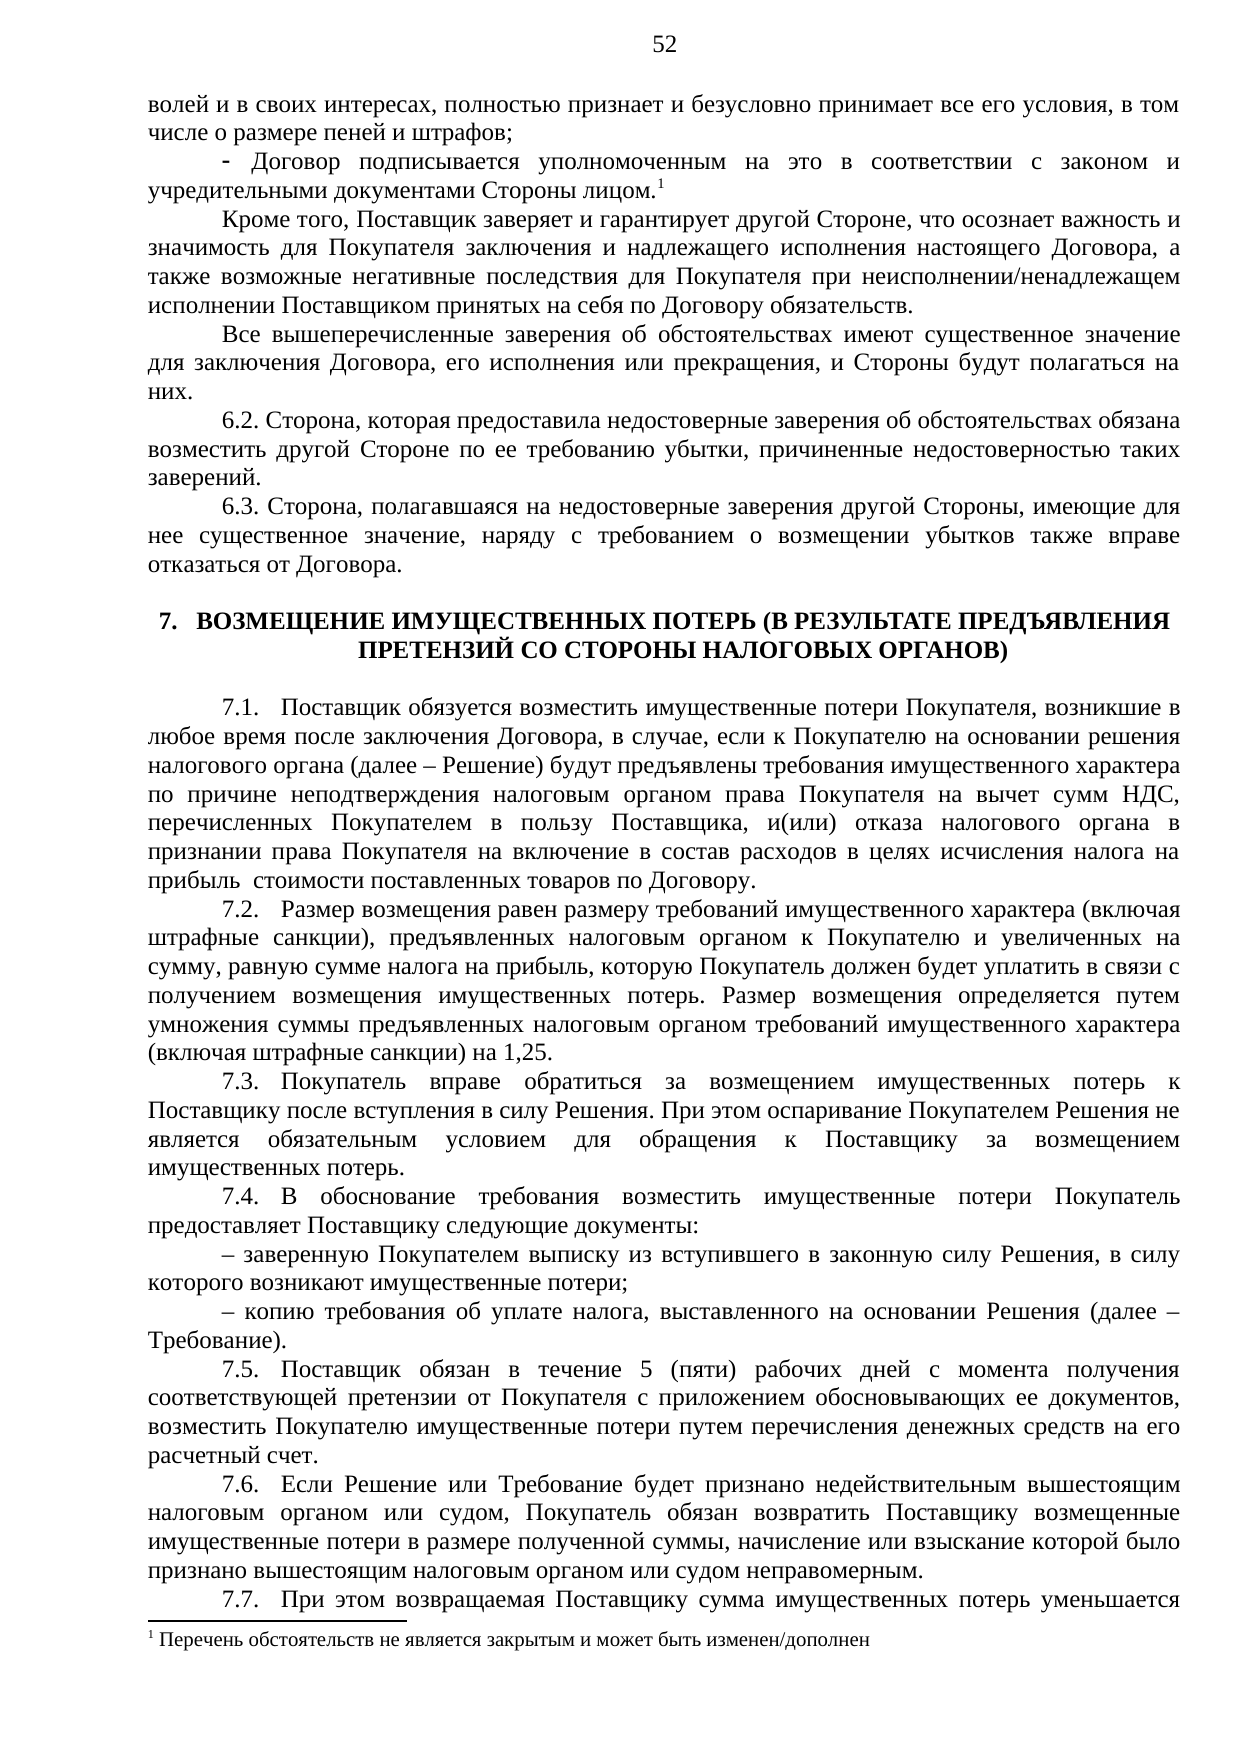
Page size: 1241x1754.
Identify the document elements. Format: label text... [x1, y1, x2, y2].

list Договор подписывается уполномоченным на это в соответствии с законом и учредительными документами Стороны лицом. [148, 146, 1181, 204]
text Кроме того, Поставщик заверяет и гарантирует другой Стороне, что осознает важность и значимость для Покупателя заключения и надлежащего исполнения настоящего Договора, а также возможные негативные последствия для Покупателя при неисполнении/ненадлежащем исполнении Поставщиком принятых на себя по Договору обязательств. [148, 204, 1181, 319]
list Размер возмещения равен размеру требований имущественного характера (включая штрафные санкции), предъявленных налоговым органом к Покупателю и увеличенных на сумму, равную сумме налога на прибыль, которую Покупатель должен будет уплатить в связи с получением возмещения имущественных потерь. Размер возмещения определяется путем умножения суммы предъявленных налоговым органом требований имущественного характера (включая штрафные санкции) на 1,25. [148, 894, 1181, 1066]
text 6.3. Сторона, полагавшаяся на недостоверные заверения другой Стороны, имеющие для нее существенное значение, наряду с требованием о возмещении убытков также вправе отказаться от Договора. [148, 491, 1181, 577]
list Поставщик обязан в течение 5 (пяти) рабочих дней с момента получения соответствующей претензии от Покупателя с приложением обосновывающих ее документов, возместить Покупателю имущественные потери путем перечисления денежных средств на его расчетный счет. [148, 1354, 1181, 1469]
list Если Решение или Требование будет признано недействительным вышестоящим налоговым органом или судом, Покупатель обязан возвратить Поставщику возмещенные имущественные потери в размере полученной суммы, начисление или взыскание которой было признано вышестоящим налоговым органом или судом неправомерным. [148, 1469, 1181, 1584]
list Покупатель вправе обратиться за возмещением имущественных потерь к Поставщику после вступления в силу Решения. При этом оспаривание Покупателем Решения не является обязательным условием для обращения к Поставщику за возмещением имущественных потерь. [148, 1066, 1181, 1181]
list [148, 89, 1181, 146]
list Поставщик обязуется возместить имущественные потери Покупателя, возникшие в любое время после заключения Договора, в случае, если к Покупателю на основании решения налогового органа (далее – Решение) будут предъявлены требования имущественного характера по причине неподтверждения налоговым органом права Покупателя на вычет сумм НДС, перечисленных Покупателем в пользу Поставщика, и(или) отказа налогового органа в признании права Покупателя на включение в состав расходов в целях исчисления налога на прибыль стоимости поставленных товаров по Договору. [148, 692, 1181, 894]
text – копию требования об уплате налога, выставленного на основании Решения (далее – Требование). [148, 1296, 1181, 1354]
text 6.2. Сторона, которая предоставила недостоверные заверения об обстоятельствах обязана возместить другой Стороне по ее требованию убытки, причиненные недостоверностью таких заверений. [148, 405, 1181, 491]
list ВОЗМЕЩЕНИЕ ИМУЩЕСТВЕННЫХ ПОТЕРЬ (В РЕЗУЛЬТАТЕ ПРЕДЪЯВЛЕНИЯ ПРЕТЕНЗИЙ СО СТОРОНЫ НАЛОГОВЫХ ОРГАНОВ) [148, 606, 1181, 664]
text Все вышеперечисленные заверения об обстоятельствах имеют существенное значение для заключения Договора, его исполнения или прекращения, и Стороны будут полагаться на них. [148, 319, 1181, 405]
list В обоснование требования возместить имущественные потери Покупатель предоставляет Поставщику следующие документы: [148, 1181, 1181, 1239]
text – заверенную Покупателем выписку из вступившего в законную силу Решения, в силу которого возникают имущественные потери; [148, 1239, 1181, 1296]
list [148, 1584, 1181, 1612]
